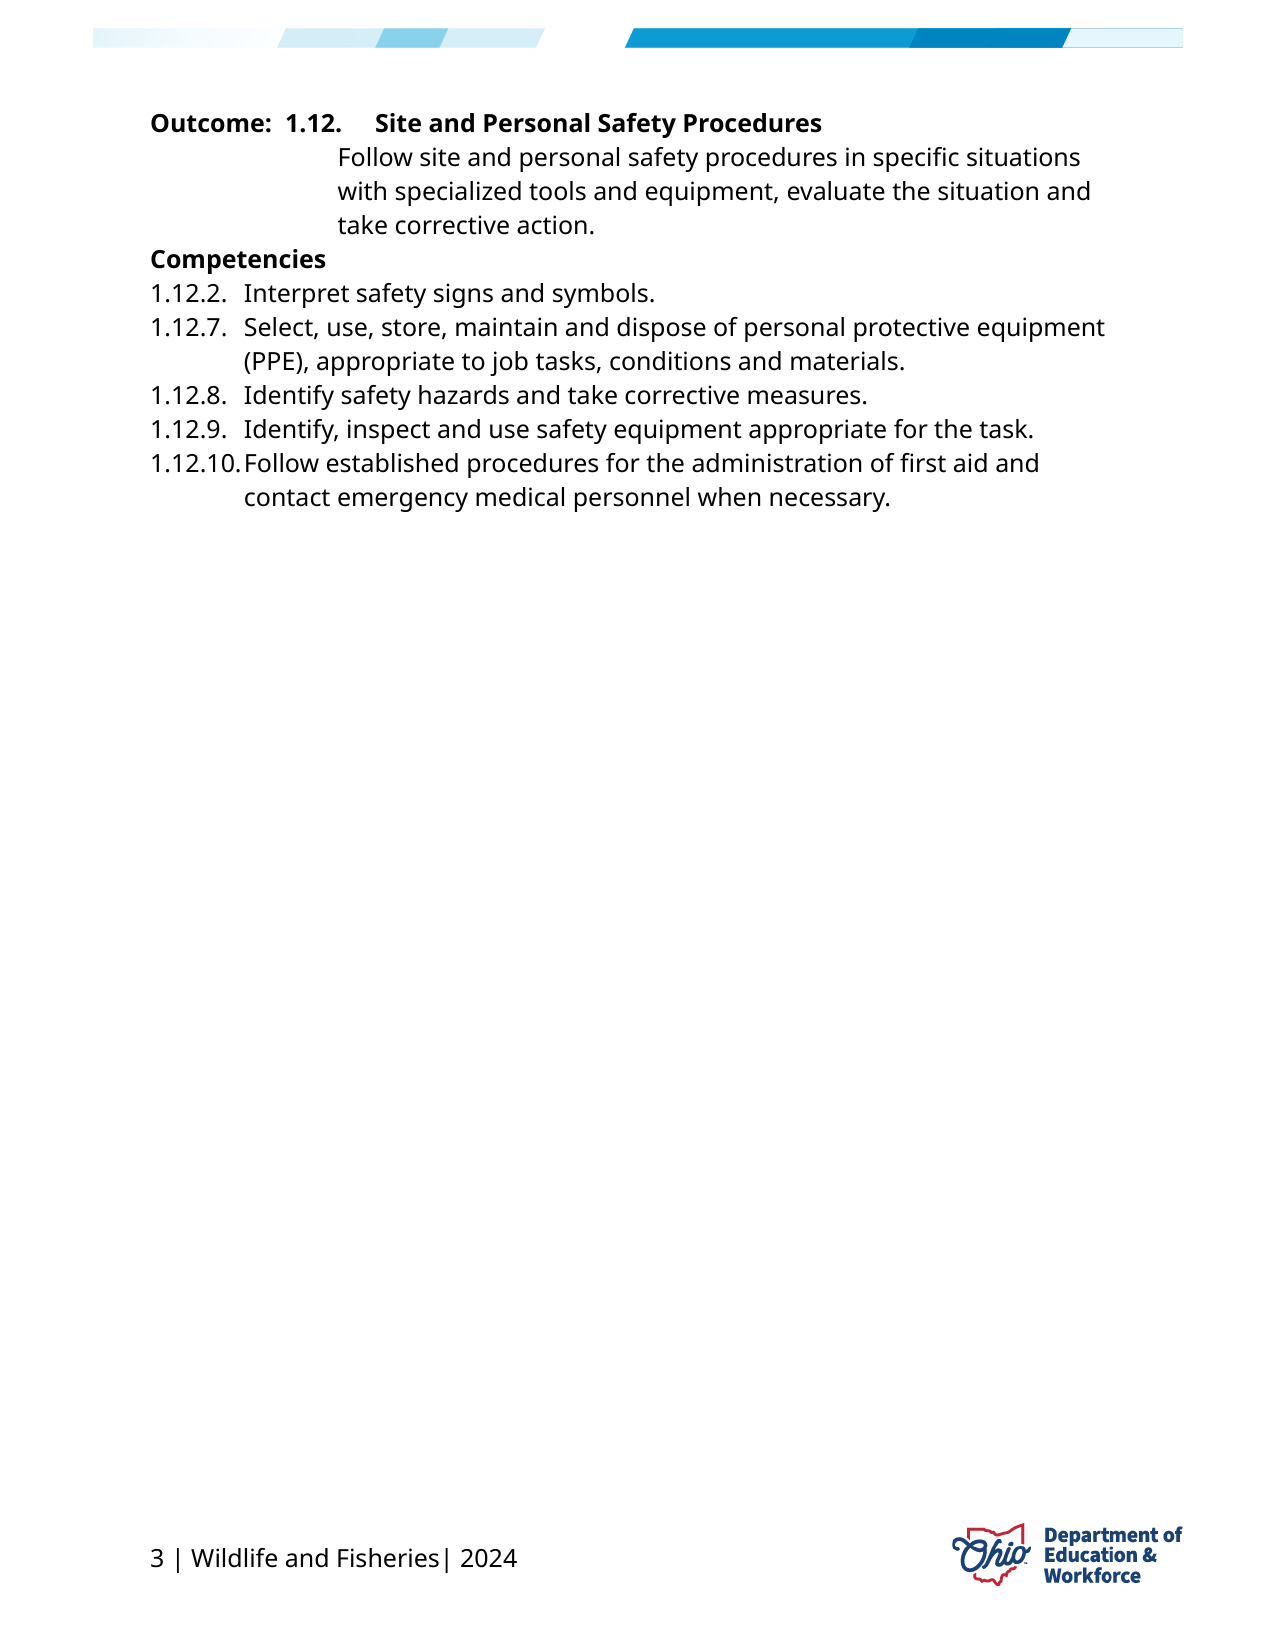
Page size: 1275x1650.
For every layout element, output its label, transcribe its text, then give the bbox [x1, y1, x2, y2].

text 1.12.7. Select, use, store, maintain and dispose of personal protective equipment (PPE), appropriate to job tasks, conditions and materials. [150, 310, 1125, 378]
text 1.12.8. Identify safety hazards and take corrective measures. [150, 378, 1125, 412]
text 1.12.9. Identify, inspect and use safety equipment appropriate for the task. [150, 412, 1125, 446]
text 1.12.2. Interpret safety signs and symbols. [150, 276, 1125, 310]
text Outcome: 1.12. Site and Personal Safety Procedures [150, 105, 1125, 139]
text Follow site and personal safety procedures in specific situations with specialized tools and equipment, evaluate the situation and take corrective action. [337, 139, 1125, 242]
text Competencies [150, 242, 1125, 276]
picture [8, 0, 1267, 1624]
text 1.12.10. Follow established procedures for the administration of first aid and contact emergency medical personnel when necessary. [150, 446, 1125, 514]
